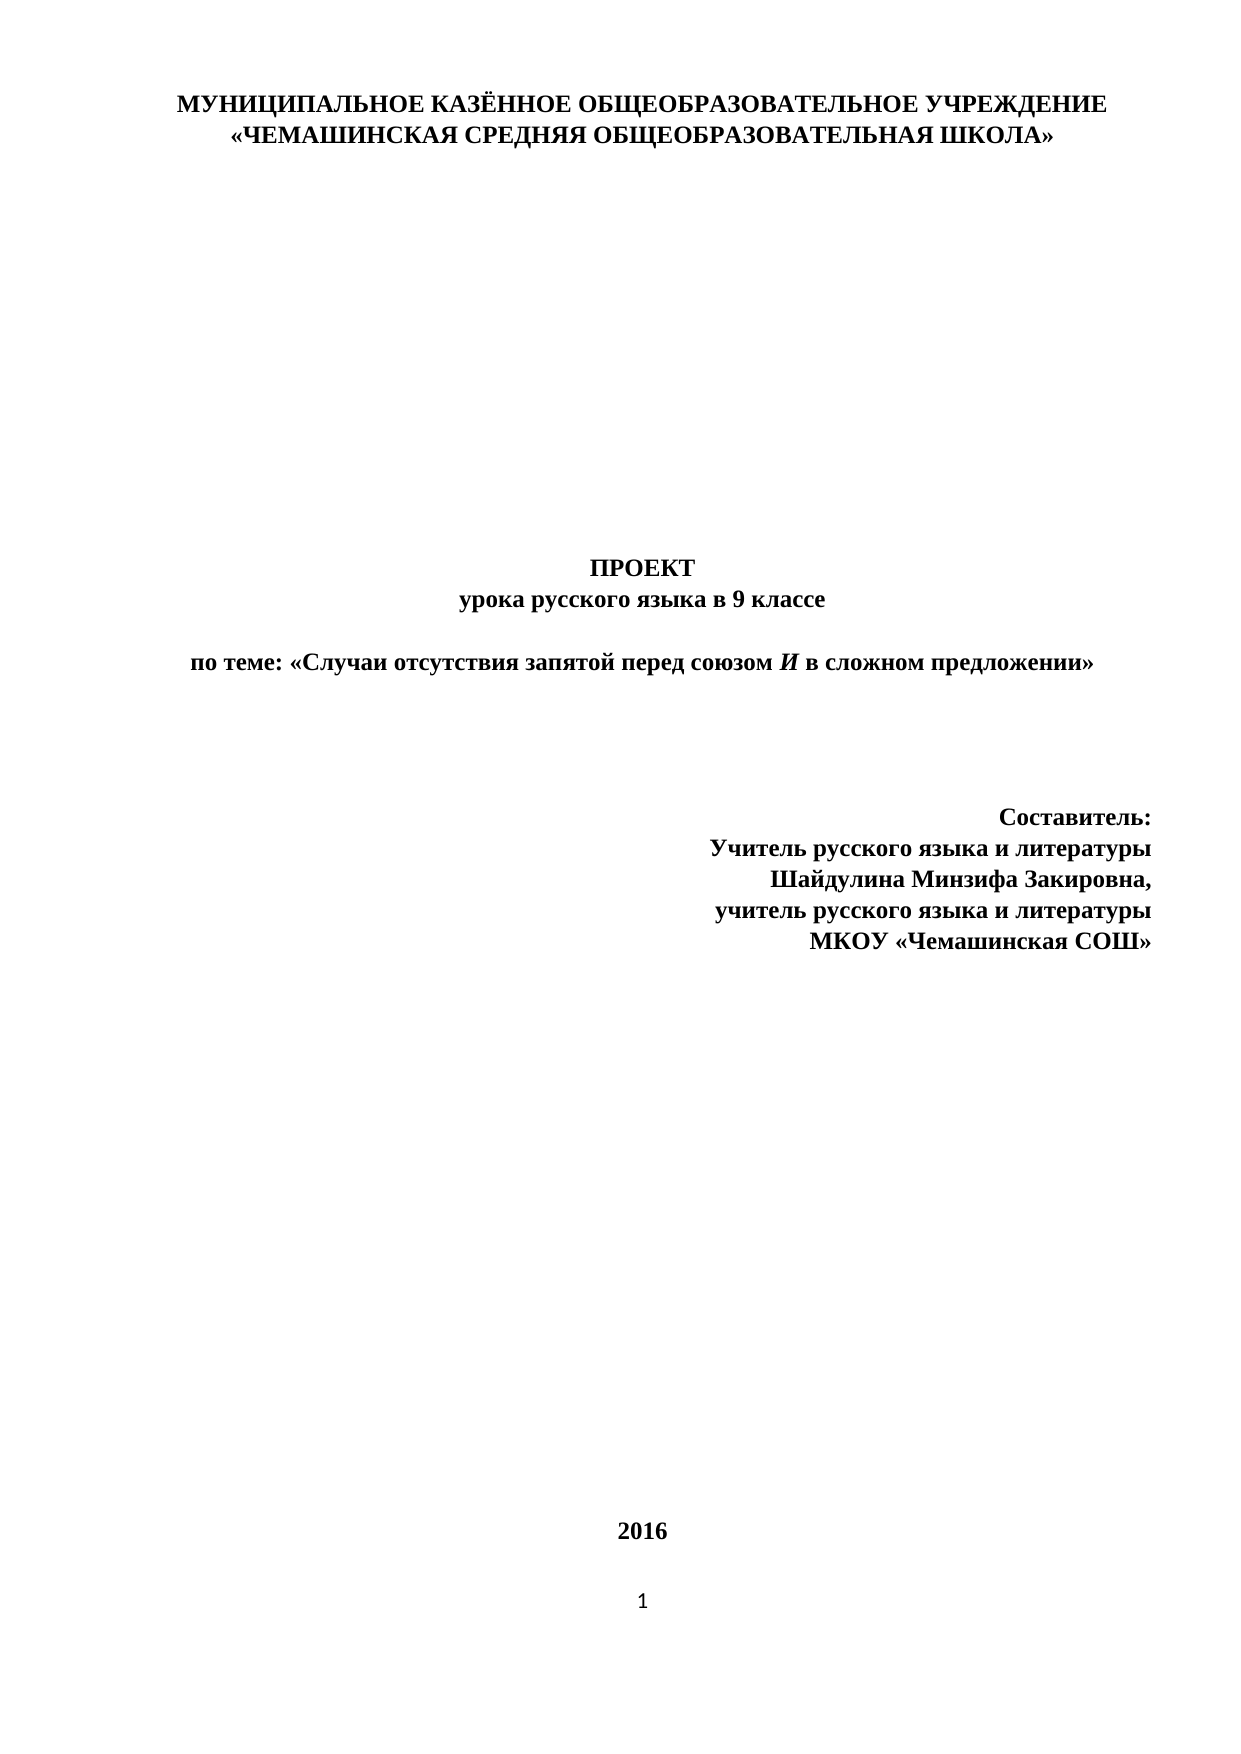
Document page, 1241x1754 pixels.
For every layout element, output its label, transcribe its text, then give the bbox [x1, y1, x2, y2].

text Составитель: [133, 802, 1152, 831]
text ПРОЕКТ [133, 553, 1152, 582]
text по теме: «Случаи отсутствия запятой перед союзом И в сложном предложении» [133, 647, 1152, 675]
text урока русского языка в 9 классе [133, 584, 1152, 613]
text учитель русского языка и литературы [133, 895, 1152, 924]
text МУНИЦИПАЛЬНОЕ КАЗЁННОЕ ОБЩЕОБРАЗОВАТЕЛЬНОЕ УЧРЕЖДЕНИЕ [133, 89, 1152, 117]
text Шайдулина Минзифа Закировна, [133, 864, 1152, 893]
text «ЧЕМАШИНСКАЯ СРЕДНЯЯ ОБЩЕОБРАЗОВАТЕЛЬНАЯ ШКОЛА» [133, 120, 1152, 148]
text Учитель русского языка и литературы [133, 833, 1152, 862]
text 2016 [133, 1516, 1152, 1544]
text МКОУ «Чемашинская СОШ» [133, 926, 1152, 955]
